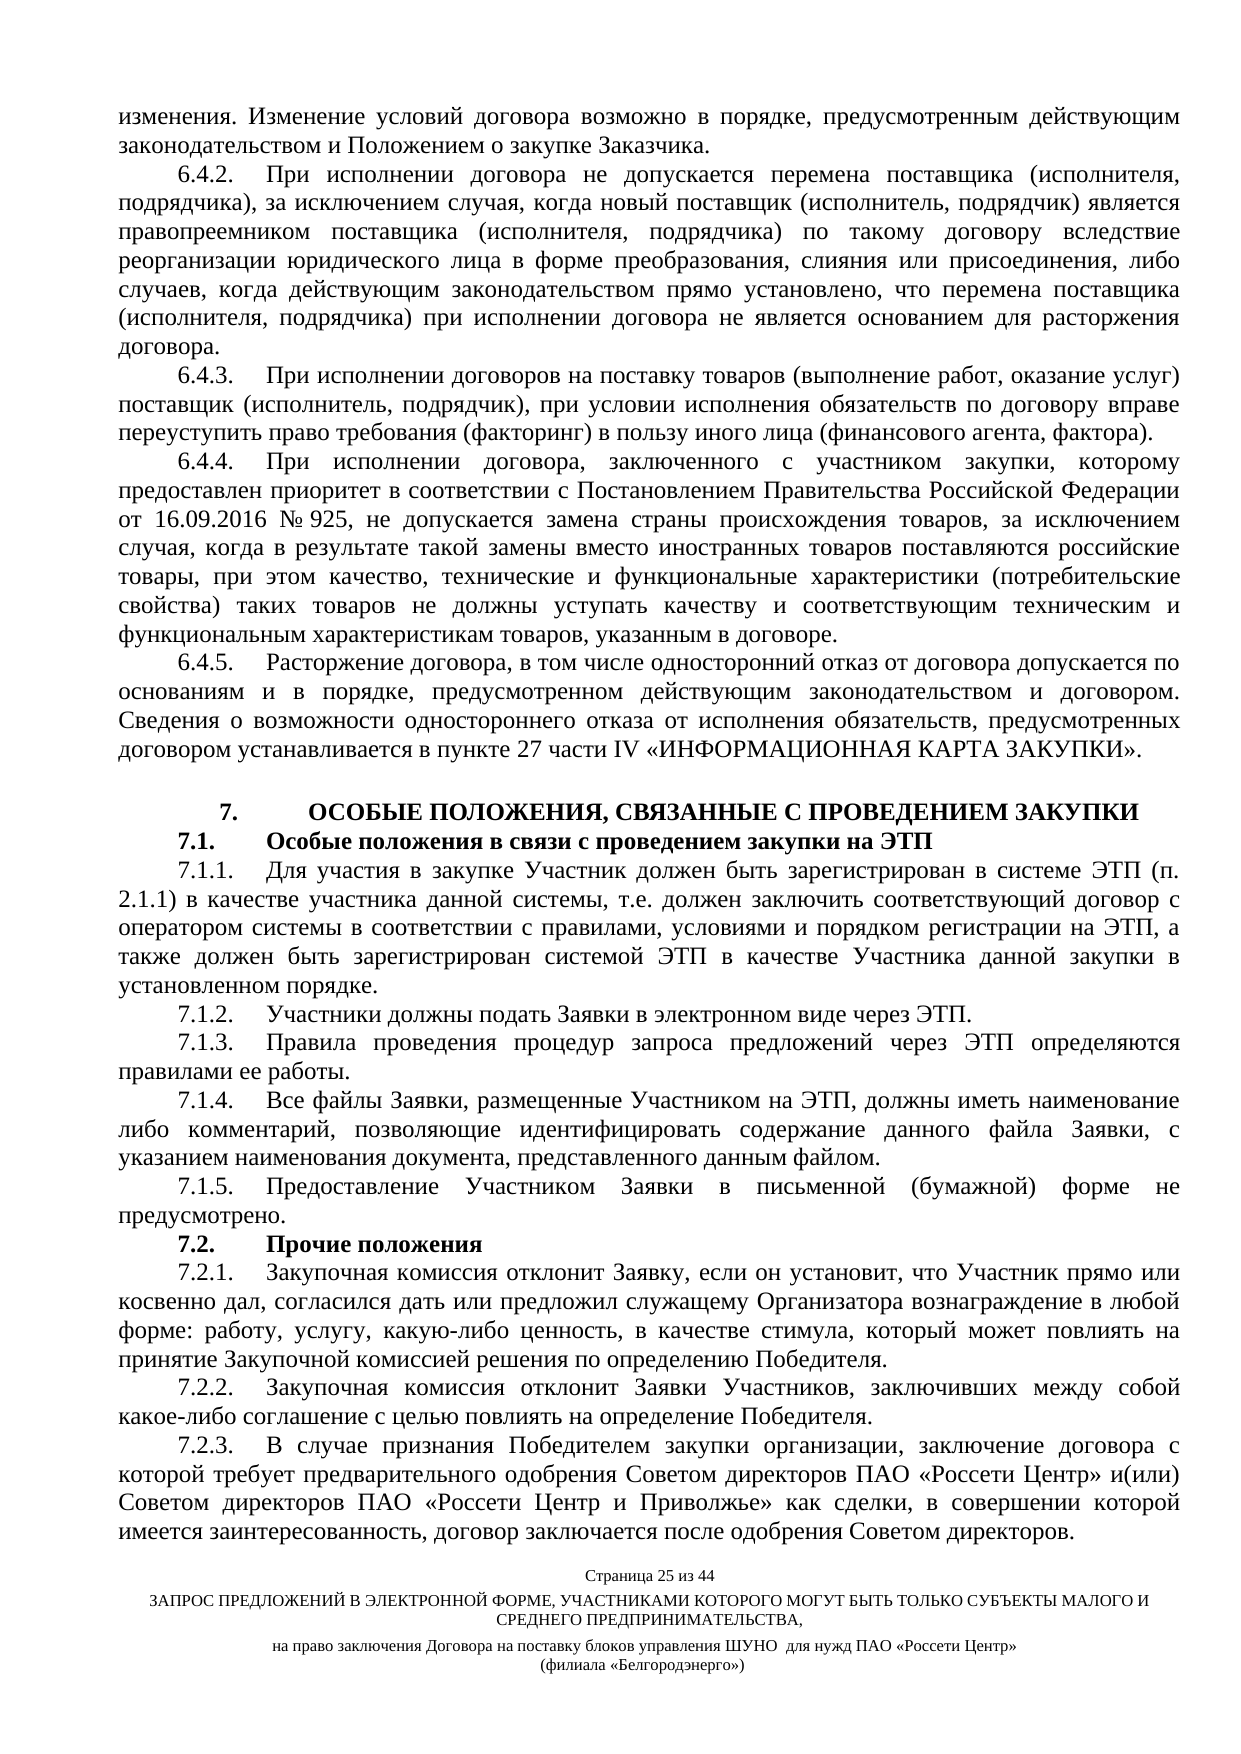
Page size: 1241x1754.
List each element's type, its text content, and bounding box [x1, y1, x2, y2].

subtitle При исполнении договоров на поставку товаров (выполнение работ, оказание услуг) поставщик (исполнитель, подрядчик), при условии исполнения обязательств по договору вправе переуступить право требования (факторинг) в пользу иного лица (финансового агента, фактора). [118, 360, 1181, 446]
subtitle Для участия в закупке Участник должен быть зарегистрирован в системе ЭТП (п. 2.1.1) в качестве участника данной системы, т.е. должен заключить соответствующий договор с оператором системы в соответствии с правилами, условиями и порядком регистрации на ЭТП, а также должен быть зарегистрирован системой ЭТП в качестве Участника данной закупки в установленном порядке. [118, 855, 1181, 999]
subtitle Участники должны подать Заявки в электронном виде через ЭТП. [118, 999, 1181, 1027]
subtitle В случае признания Победителем закупки организации, заключение договора с которой требует предварительного одобрения Советом директоров ПАО «Россети Центр» и(или) Советом директоров ПАО «Россети Центр и Приволжье» как сделки, в совершении которой имеется заинтересованность, договор заключается после одобрения Советом директоров. [118, 1430, 1181, 1545]
subtitle Закупочная комиссия отклонит Заявки Участников, заключивших между собой какое-либо соглашение с целью повлиять на определение Победителя. [118, 1372, 1181, 1430]
subtitle Правила проведения процедур запроса предложений через ЭТП определяются правилами ее работы. [118, 1027, 1181, 1085]
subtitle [118, 101, 1181, 159]
subtitle Расторжение договора, в том числе односторонний отказ от договора допускается по основаниям и в порядке, предусмотренном действующим законодательством и договором. Сведения о возможности одностороннего отказа от исполнения обязательств, предусмотренных договором устанавливается в пункте 27 части IV «ИНФОРМАЦИОННАЯ КАРТА ЗАКУПКИ». [118, 647, 1181, 762]
subtitle Прочие положения [118, 1229, 1181, 1257]
subtitle Закупочная комиссия отклонит Заявку, если он установит, что Участник прямо или косвенно дал, согласился дать или предложил служащему Организатора вознаграждение в любой форме: работу, услугу, какую-либо ценность, в качестве стимула, который может повлиять на принятие Закупочной комиссией решения по определению Победителя. [118, 1257, 1181, 1372]
subtitle Особые положения в связи с проведением закупки на ЭТП [118, 826, 1181, 855]
subtitle ОСОБЫЕ ПОЛОЖЕНИЯ, СВЯЗАННЫЕ С ПРОВЕДЕНИЕМ ЗАКУПКИ [118, 797, 1181, 826]
subtitle Все файлы Заявки, размещенные Участником на ЭТП, должны иметь наименование либо комментарий, позволяющие идентифицировать содержание данного файла Заявки, с указанием наименования документа, представленного данным файлом. [118, 1085, 1181, 1171]
subtitle При исполнении договора не допускается перемена поставщика (исполнителя, подрядчика), за исключением случая, когда новый поставщик (исполнитель, подрядчик) является правопреемником поставщика (исполнителя, подрядчика) по такому договору вследствие реорганизации юридического лица в форме преобразования, слияния или присоединения, либо случаев, когда действующим законодательством прямо установлено, что перемена поставщика (исполнителя, подрядчика) при исполнении договора не является основанием для расторжения договора. [118, 159, 1181, 360]
subtitle Предоставление Участником Заявки в письменной (бумажной) форме не предусмотрено. [118, 1171, 1181, 1229]
subtitle При исполнении договора, заключенного с участником закупки, которому предоставлен приоритет в соответствии с Постановлением Правительства Российской Федерации от 16.09.2016 № 925, не допускается замена страны происхождения товаров, за исключением случая, когда в результате такой замены вместо иностранных товаров поставляются российские товары, при этом качество, технические и функциональные характеристики (потребительские свойства) таких товаров не должны уступать качеству и соответствующим техническим и функциональным характеристикам товаров, указанным в договоре. [118, 446, 1181, 647]
